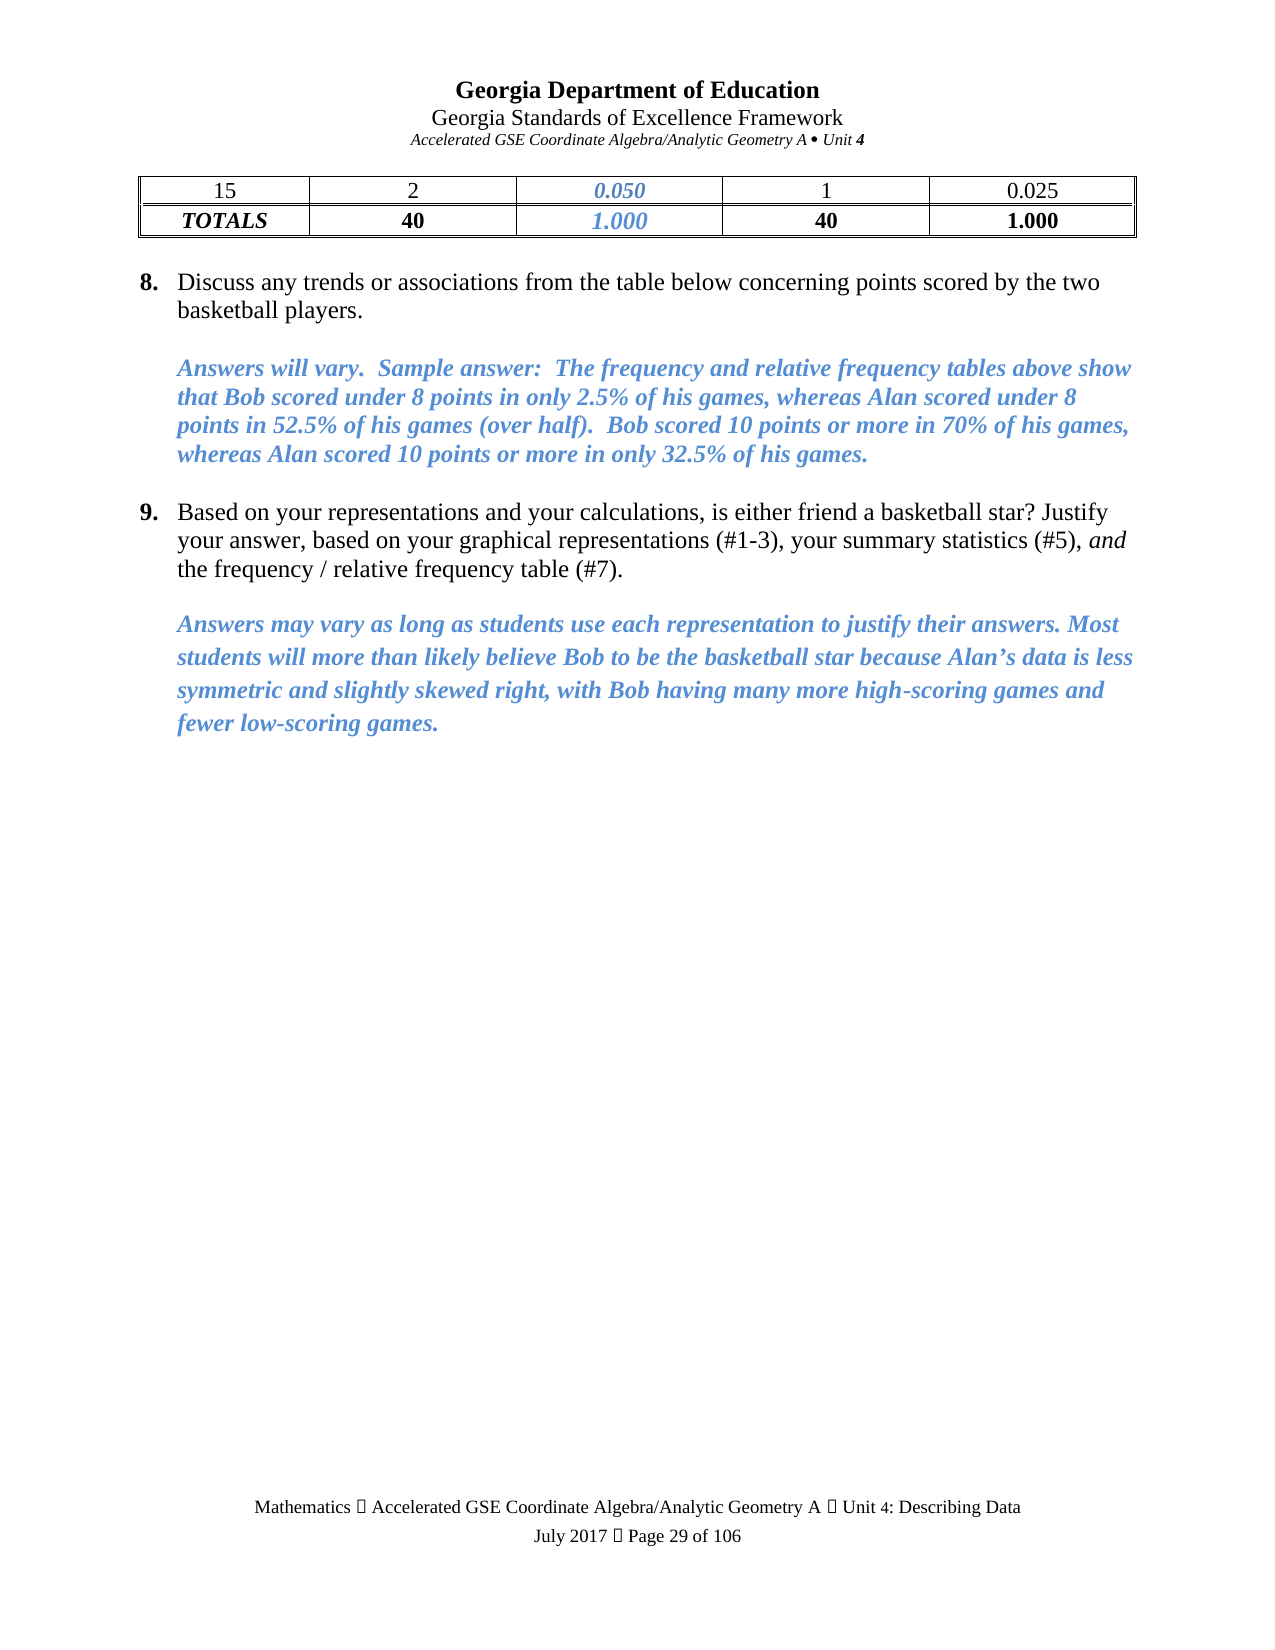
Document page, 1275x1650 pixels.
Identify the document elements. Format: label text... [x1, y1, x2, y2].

table_cell 15 [141, 177, 309, 203]
text Answers will vary. Sample answer: The frequency and relative frequency tables above show that Bob scored under 8 points in only 2.5% of his games, whereas Alan scored under 8 points in 52.5% of his games (over half). Bob scored 10 points or more in 70% of his games, whereas Alan scored 10 points or more in only 32.5% of his games. [177, 353, 1135, 468]
text 9. Based on your representations and your calculations, is either friend a basketball star? Justify your answer, based on your graphical representations (#1-3), your summary statistics (#5), and the frequency / relative frequency table (#7). [139, 497, 1135, 609]
table_cell 40 [723, 206, 929, 235]
text Answers may vary as long as students use each representation to justify their answers. Most students will more than likely believe Bob to be the basketball star because Alan’s data is less symmetric and slightly skewed right, with Bob having many more high-scoring games and fewer low-scoring games. [177, 609, 1135, 737]
table_cell 1.000 [517, 206, 722, 235]
text 8. Discuss any trends or associations from the table below concerning points scored by the two basketball players. [139, 267, 1135, 324]
table_cell TOTALS [140, 203, 309, 235]
table_cell 40 [310, 206, 516, 235]
table_cell 2 [310, 177, 516, 203]
table_cell 0.050 [517, 177, 722, 203]
table_cell 1 [723, 177, 929, 203]
table_cell 0.025 [930, 177, 1134, 203]
table_cell 1.000 [930, 203, 1135, 235]
